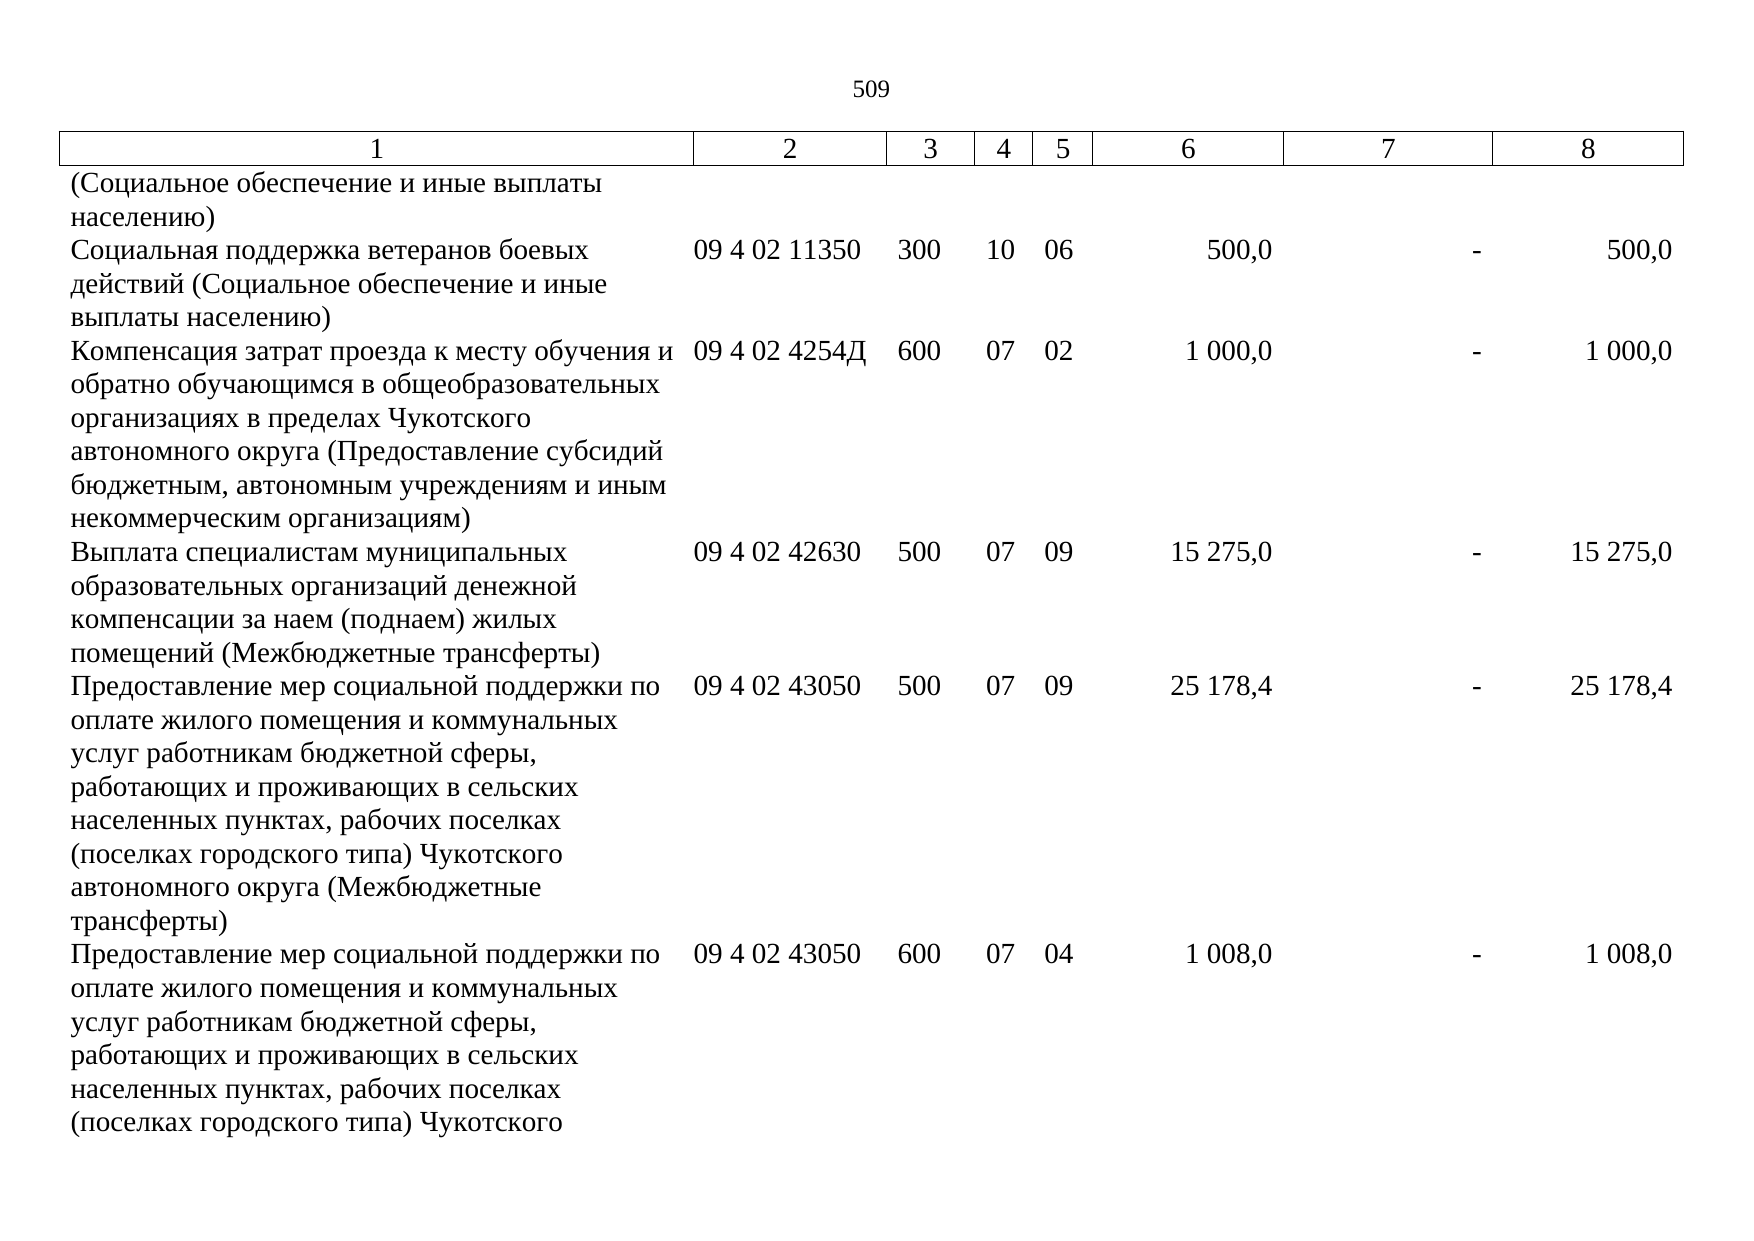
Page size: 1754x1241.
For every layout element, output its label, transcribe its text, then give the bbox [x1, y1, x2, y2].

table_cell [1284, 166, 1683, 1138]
table_header 8 [1493, 132, 1683, 165]
table_header 6 [1093, 132, 1283, 165]
table_header 7 [1284, 132, 1492, 165]
table_header 4 [975, 132, 1032, 165]
table_header 2 [694, 132, 886, 165]
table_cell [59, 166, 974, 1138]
table_header 5 [1033, 132, 1092, 165]
table_header 1 [60, 132, 693, 165]
table_header 3 [887, 132, 974, 165]
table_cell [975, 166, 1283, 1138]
